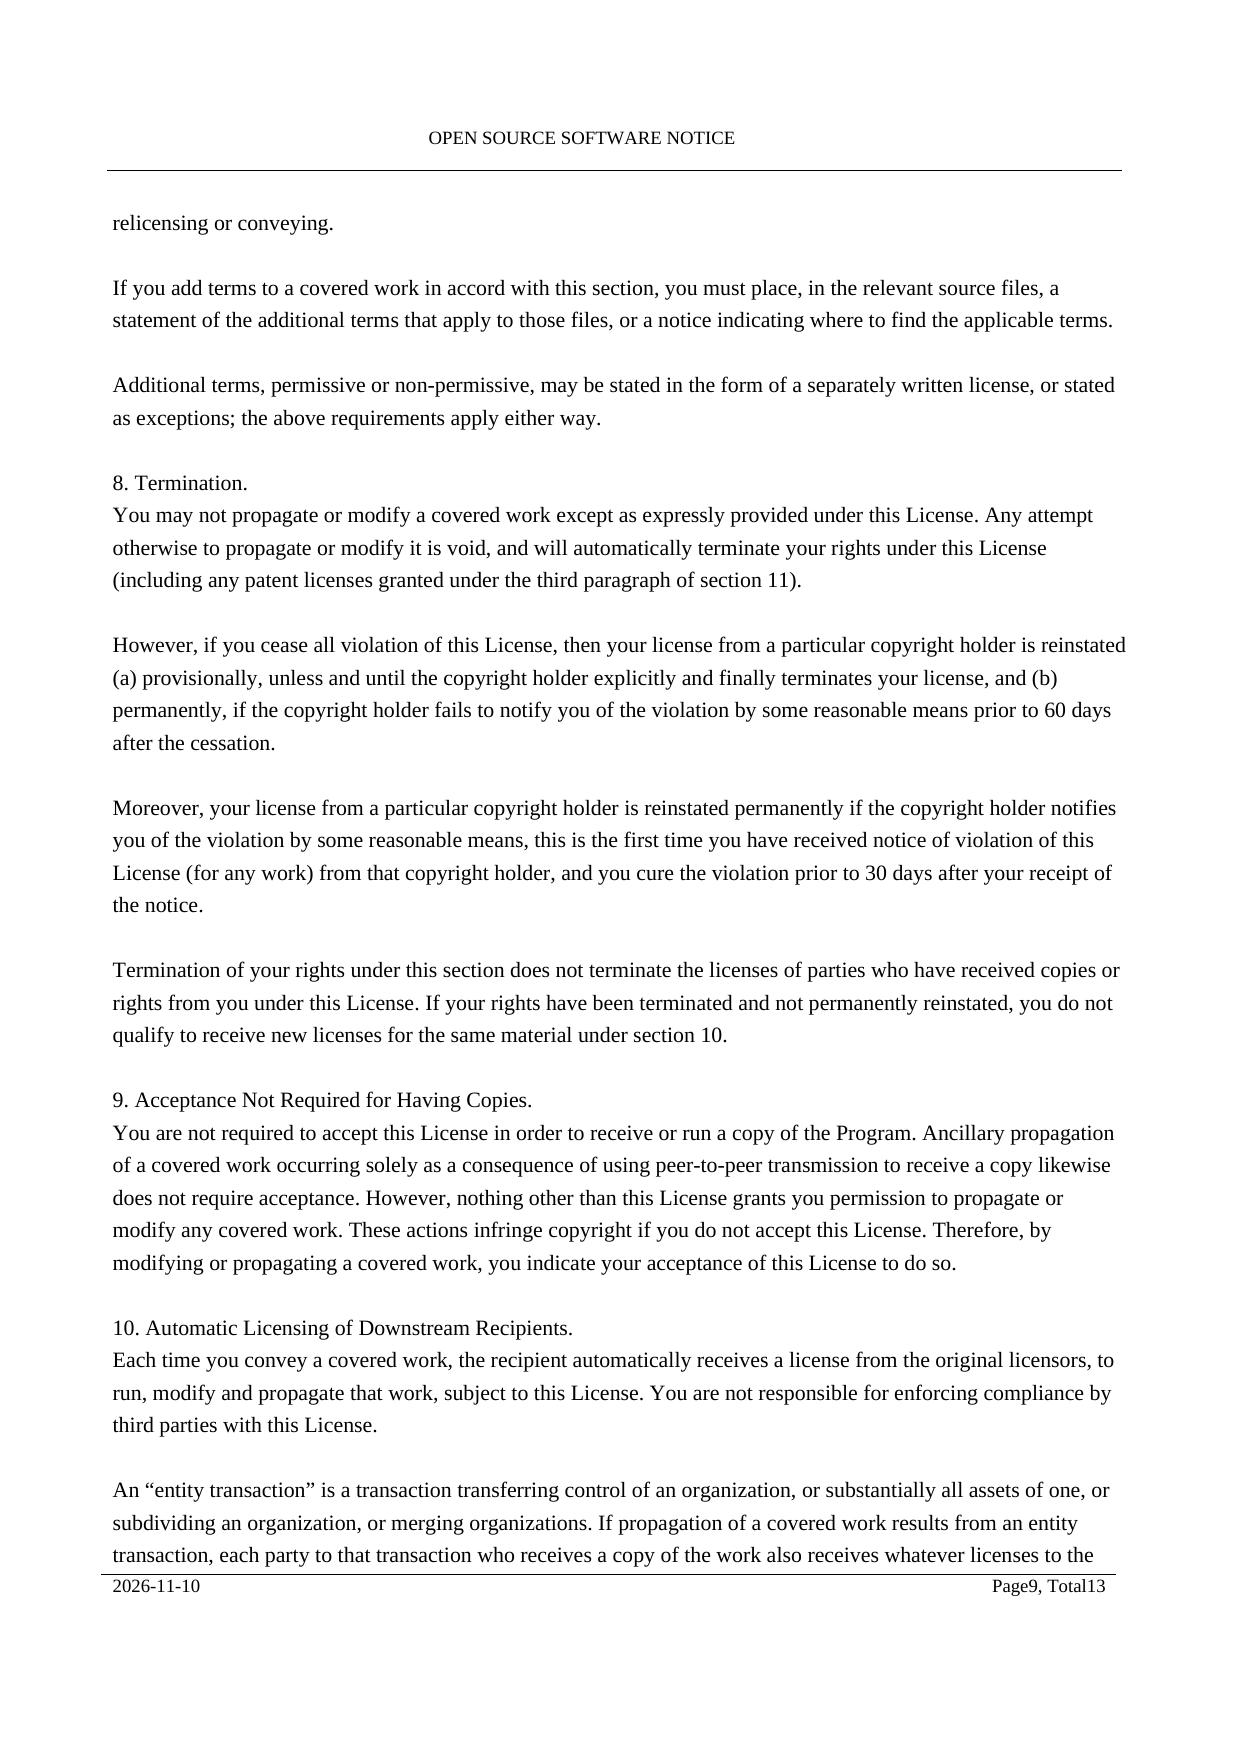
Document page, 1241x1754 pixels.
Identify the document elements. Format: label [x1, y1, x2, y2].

text [112, 206, 1128, 1571]
